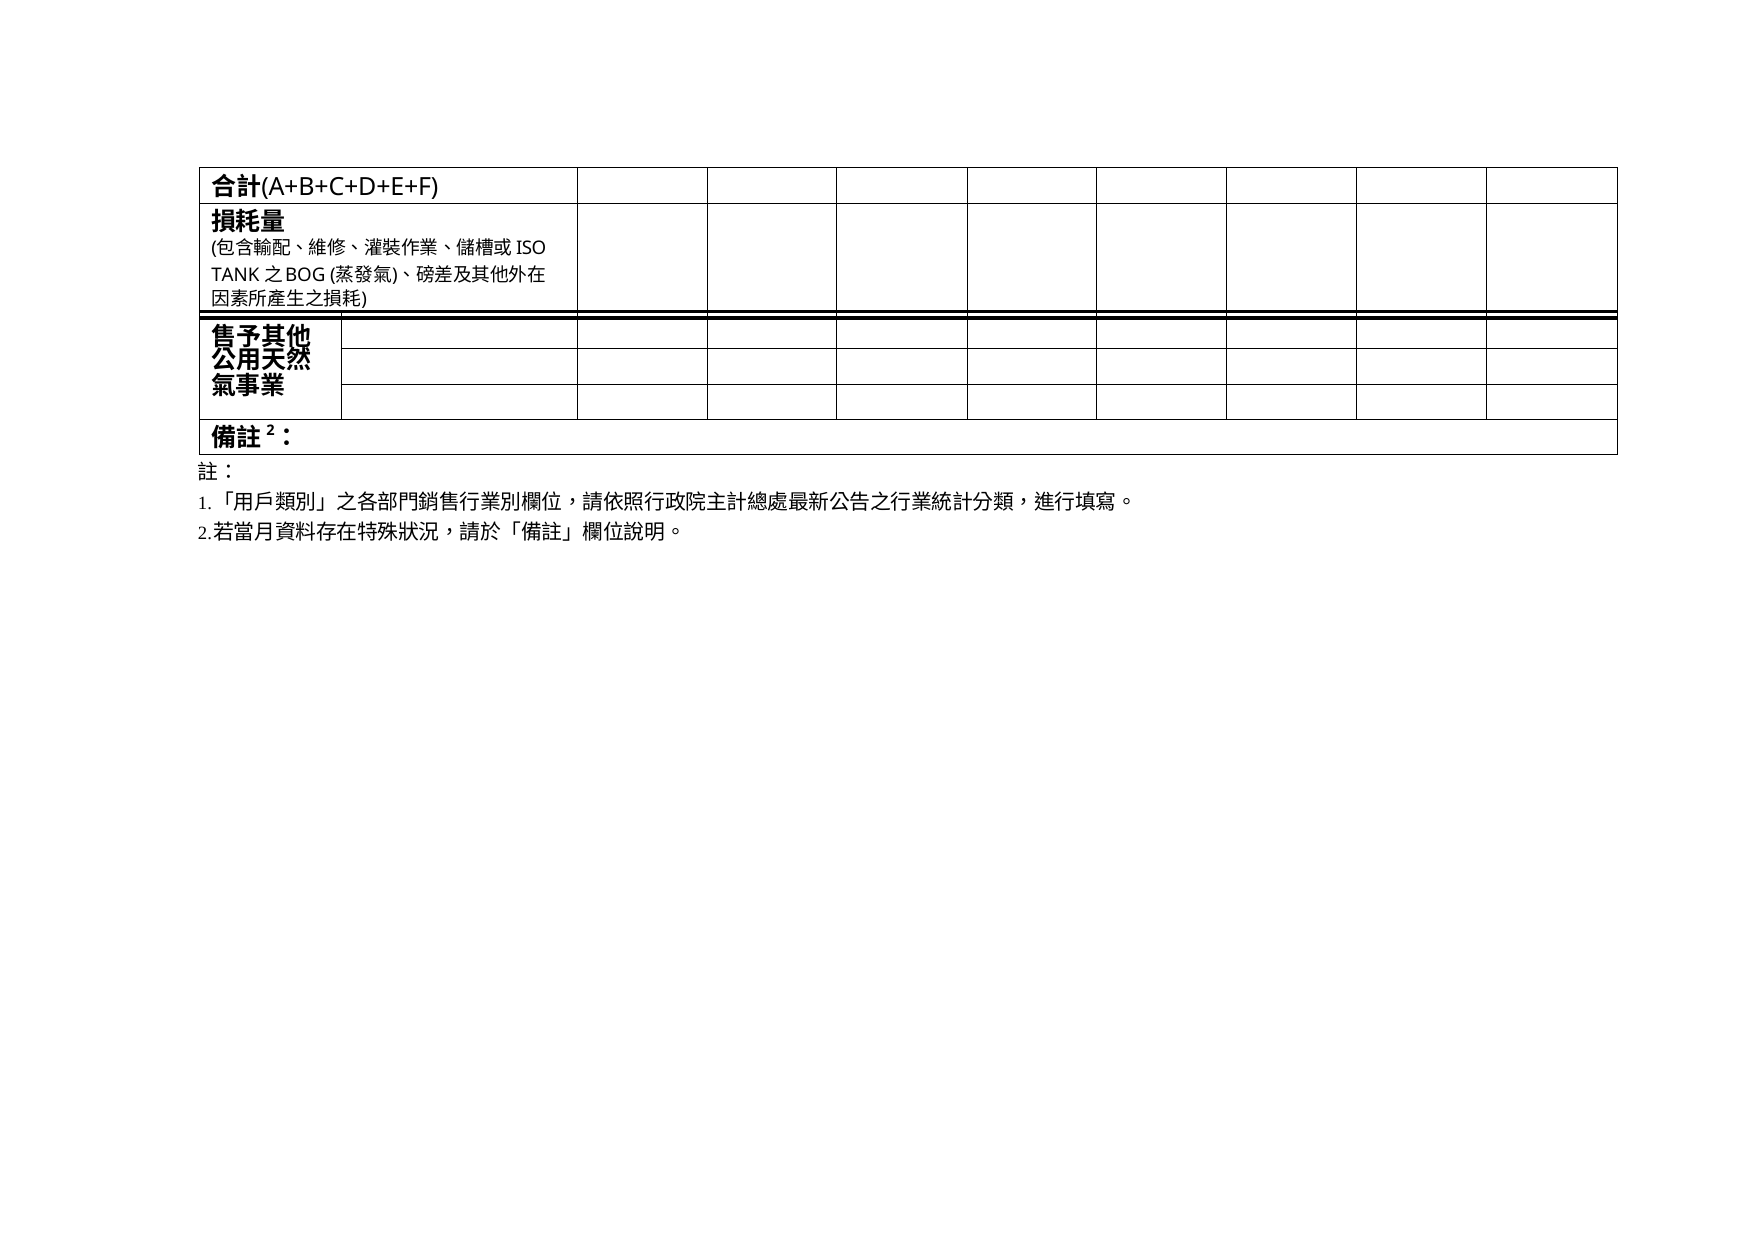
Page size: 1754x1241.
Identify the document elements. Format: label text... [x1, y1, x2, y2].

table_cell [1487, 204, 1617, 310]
list 「用戶類別」之各部門銷售行業別欄位，請依照行政院主計總處最新公告之行業統計分類，進行填寫。 [198, 485, 1621, 516]
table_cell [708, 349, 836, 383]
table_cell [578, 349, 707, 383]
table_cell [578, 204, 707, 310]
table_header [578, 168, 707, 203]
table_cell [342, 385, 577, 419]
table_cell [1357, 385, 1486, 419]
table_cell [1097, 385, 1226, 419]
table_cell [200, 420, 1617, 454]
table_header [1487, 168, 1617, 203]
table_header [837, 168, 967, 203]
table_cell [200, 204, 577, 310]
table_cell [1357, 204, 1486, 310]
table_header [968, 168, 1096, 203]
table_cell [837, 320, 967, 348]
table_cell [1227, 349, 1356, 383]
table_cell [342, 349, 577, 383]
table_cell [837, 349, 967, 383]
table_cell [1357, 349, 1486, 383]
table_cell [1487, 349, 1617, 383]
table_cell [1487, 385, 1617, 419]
text 註： [198, 455, 1621, 485]
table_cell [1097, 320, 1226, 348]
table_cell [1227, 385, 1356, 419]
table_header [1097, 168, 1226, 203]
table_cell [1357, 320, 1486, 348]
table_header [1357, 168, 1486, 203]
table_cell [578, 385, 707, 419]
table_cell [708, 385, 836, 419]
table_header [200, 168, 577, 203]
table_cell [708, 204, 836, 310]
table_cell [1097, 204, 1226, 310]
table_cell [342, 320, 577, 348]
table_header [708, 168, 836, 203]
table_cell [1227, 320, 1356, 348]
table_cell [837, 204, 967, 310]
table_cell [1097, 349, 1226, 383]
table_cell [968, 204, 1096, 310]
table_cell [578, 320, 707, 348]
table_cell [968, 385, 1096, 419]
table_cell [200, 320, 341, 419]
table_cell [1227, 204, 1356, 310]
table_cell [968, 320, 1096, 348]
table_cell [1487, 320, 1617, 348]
list 若當月資料存在特殊狀況，請於「備註」欄位說明。 [198, 516, 1621, 546]
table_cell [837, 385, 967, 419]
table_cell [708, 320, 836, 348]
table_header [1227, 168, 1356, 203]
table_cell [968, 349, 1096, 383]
